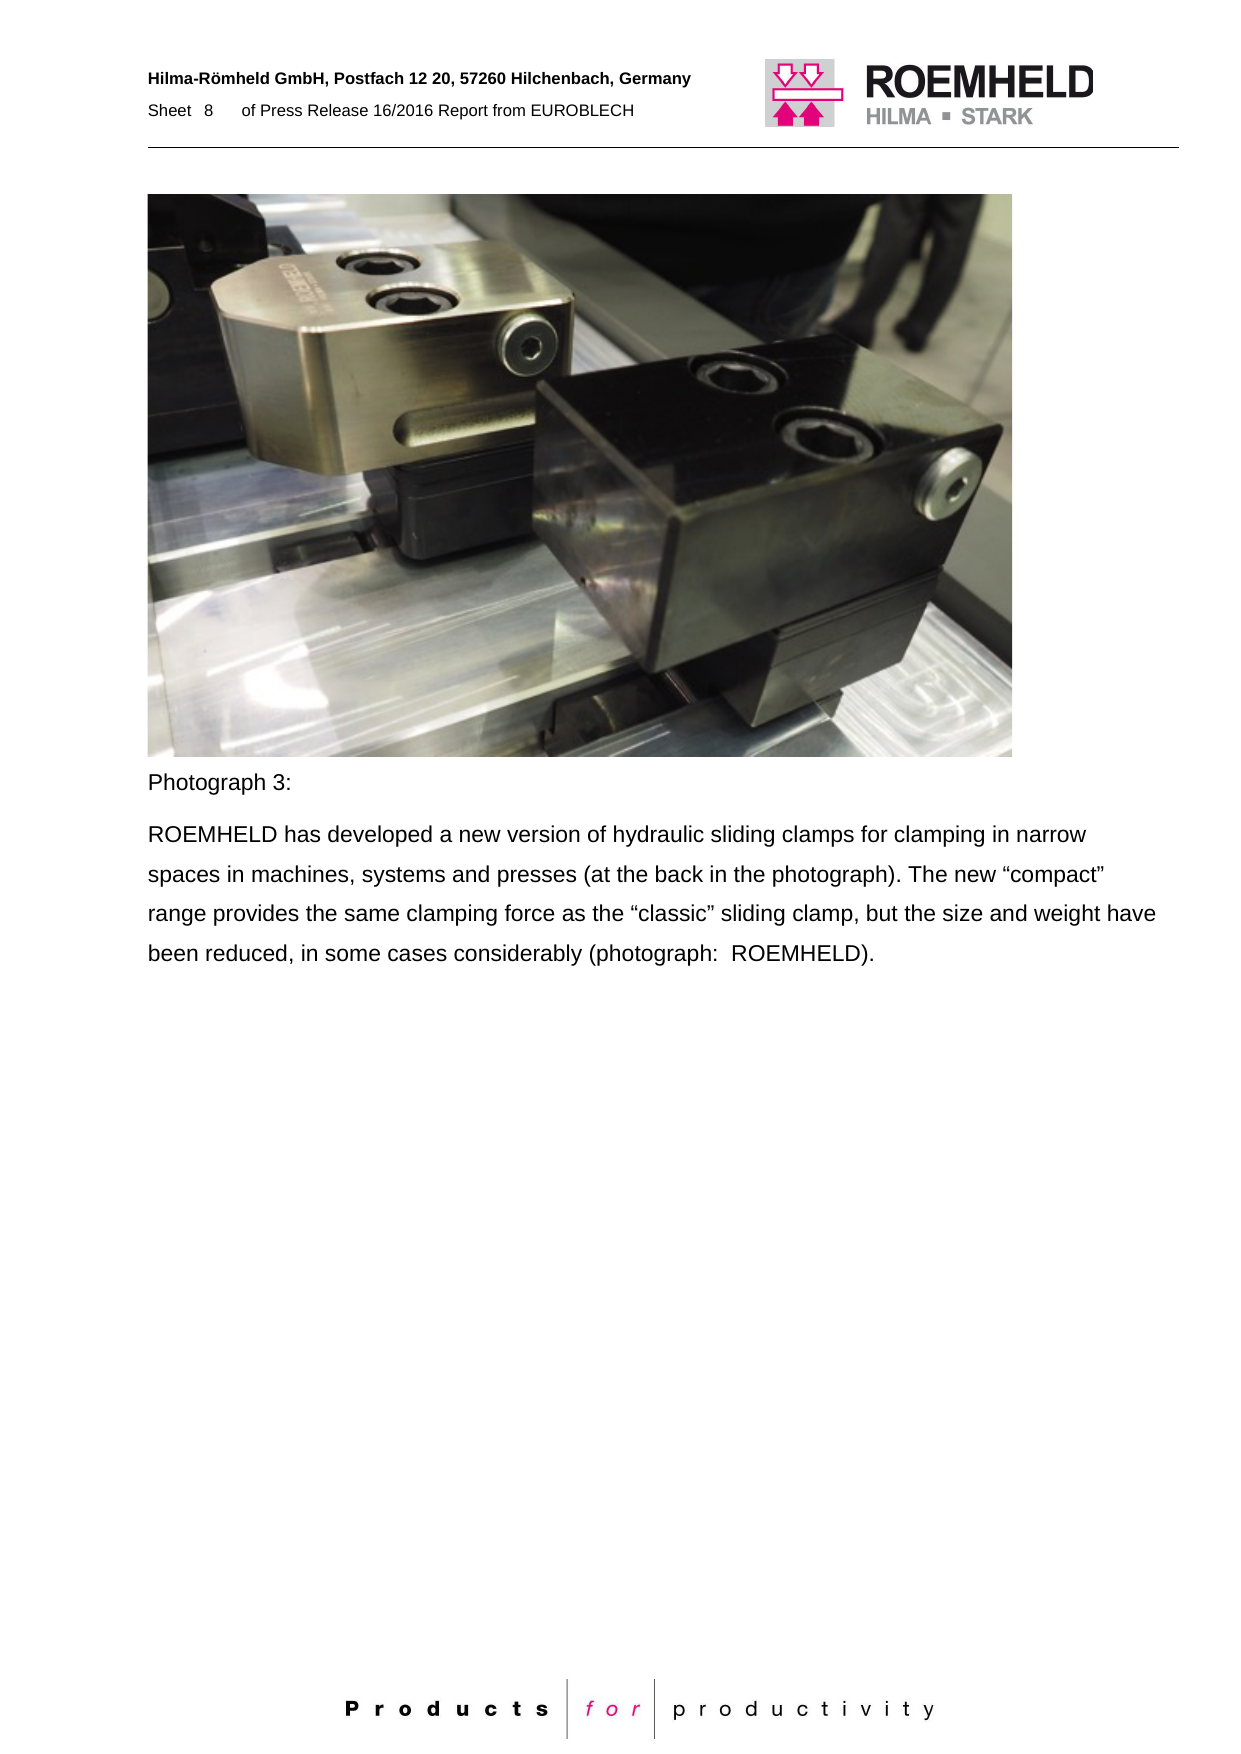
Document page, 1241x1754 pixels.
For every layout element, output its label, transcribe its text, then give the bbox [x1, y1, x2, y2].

picture [147, 194, 1013, 757]
picture [299, 1663, 990, 1749]
text Photograph 3: [148, 769, 1162, 795]
picture [763, 59, 1093, 126]
text ROEMHELD has developed a new version of hydraulic sliding clamps for clamping in narrow spaces in machines, systems and presses (at the back in the photograph). The new “compact” range provides the same clamping force as the “classic” sliding clamp, but the size and weight have been reduced, in some cases considerably (photograph: ROEMHELD). [148, 821, 1162, 966]
